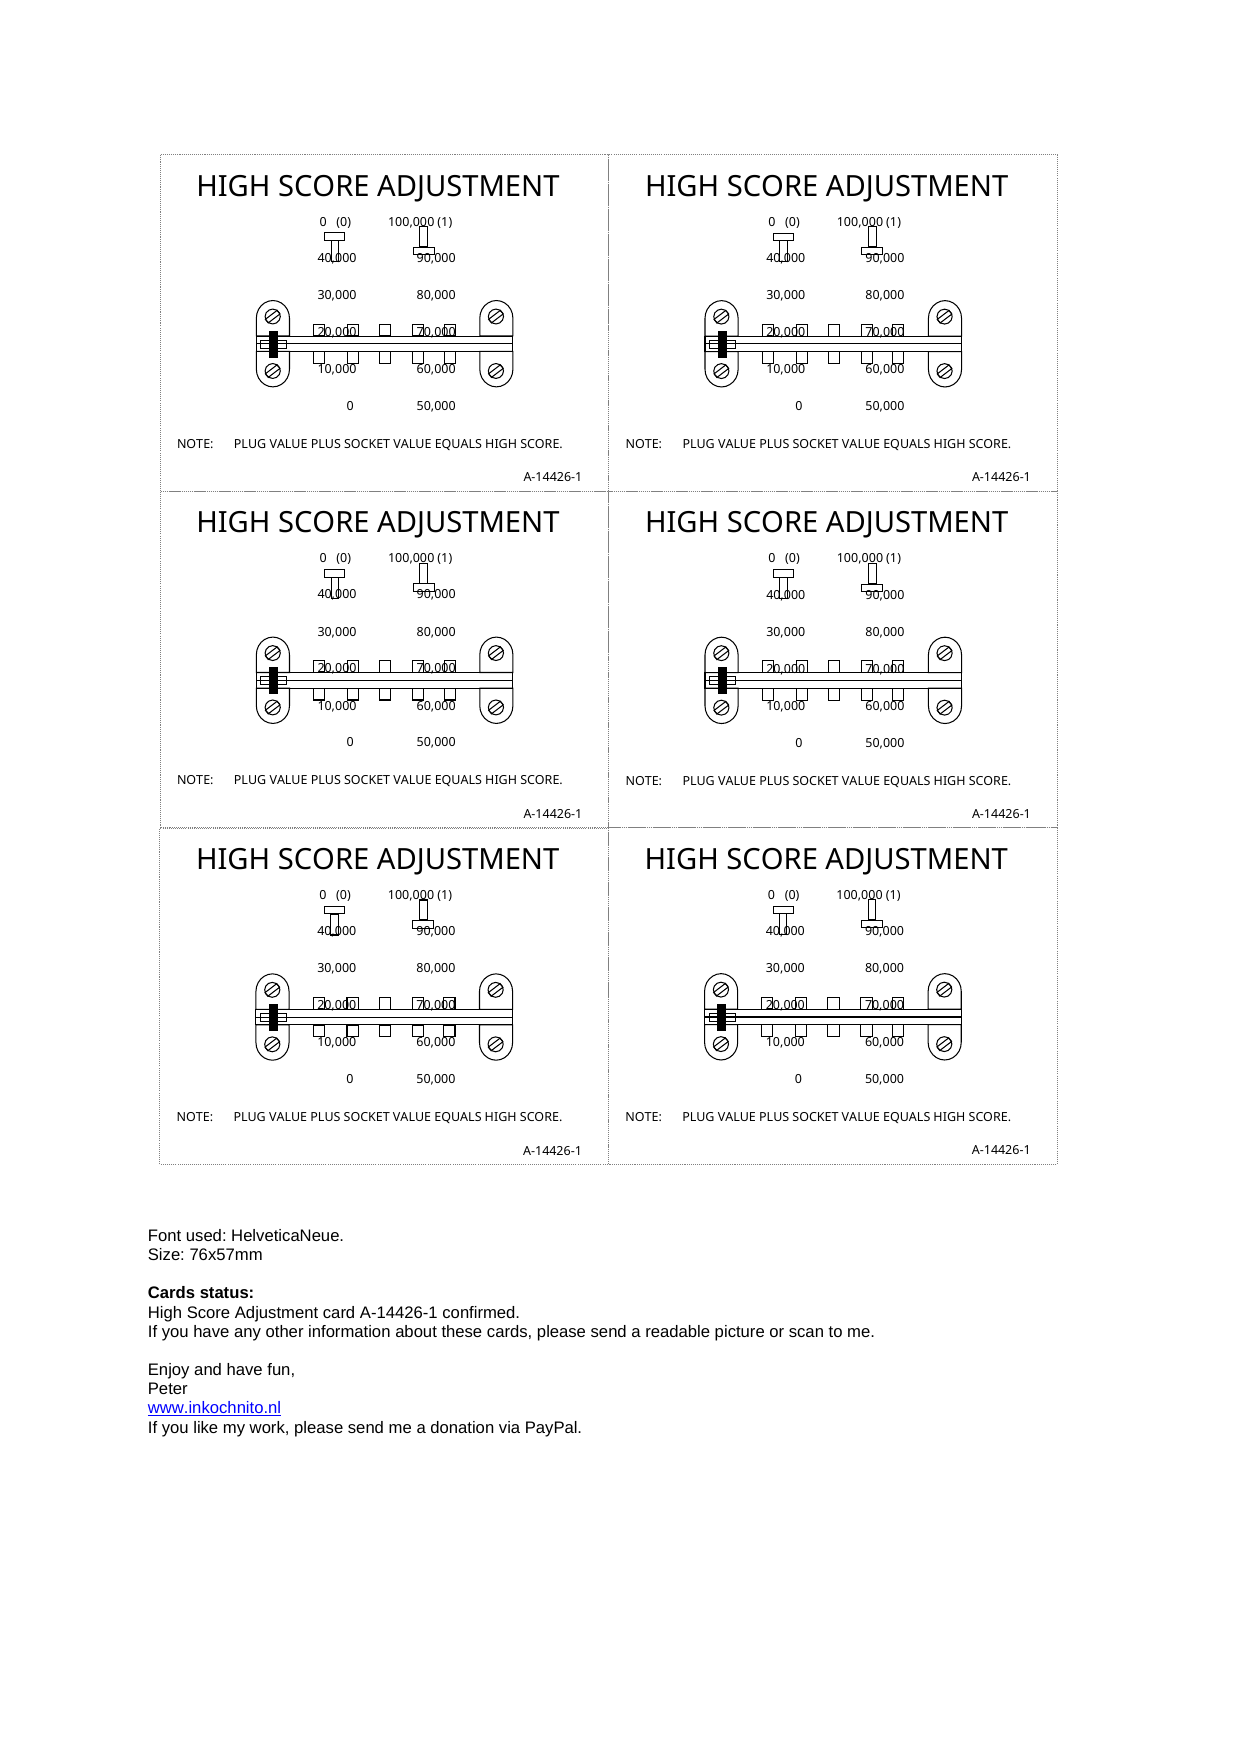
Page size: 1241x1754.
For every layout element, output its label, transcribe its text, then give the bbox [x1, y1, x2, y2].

text High Score Adjustment card A-14426-1 confirmed. [148, 1302, 1093, 1322]
text If you like my work, please send me a donation via PayPal. [148, 1417, 1093, 1437]
text If you have any other information about these cards, please send a readable picture or scan to me. [148, 1322, 1093, 1341]
text Font used: HelveticaNeue. [148, 1226, 1093, 1245]
text Enjoy and have fun, [148, 1360, 1093, 1379]
text Peter [148, 1379, 1093, 1398]
text www.inkochnito.nl [148, 1398, 1093, 1417]
text Size: 76x57mm [148, 1245, 1093, 1264]
text Cards status: [148, 1283, 1093, 1302]
